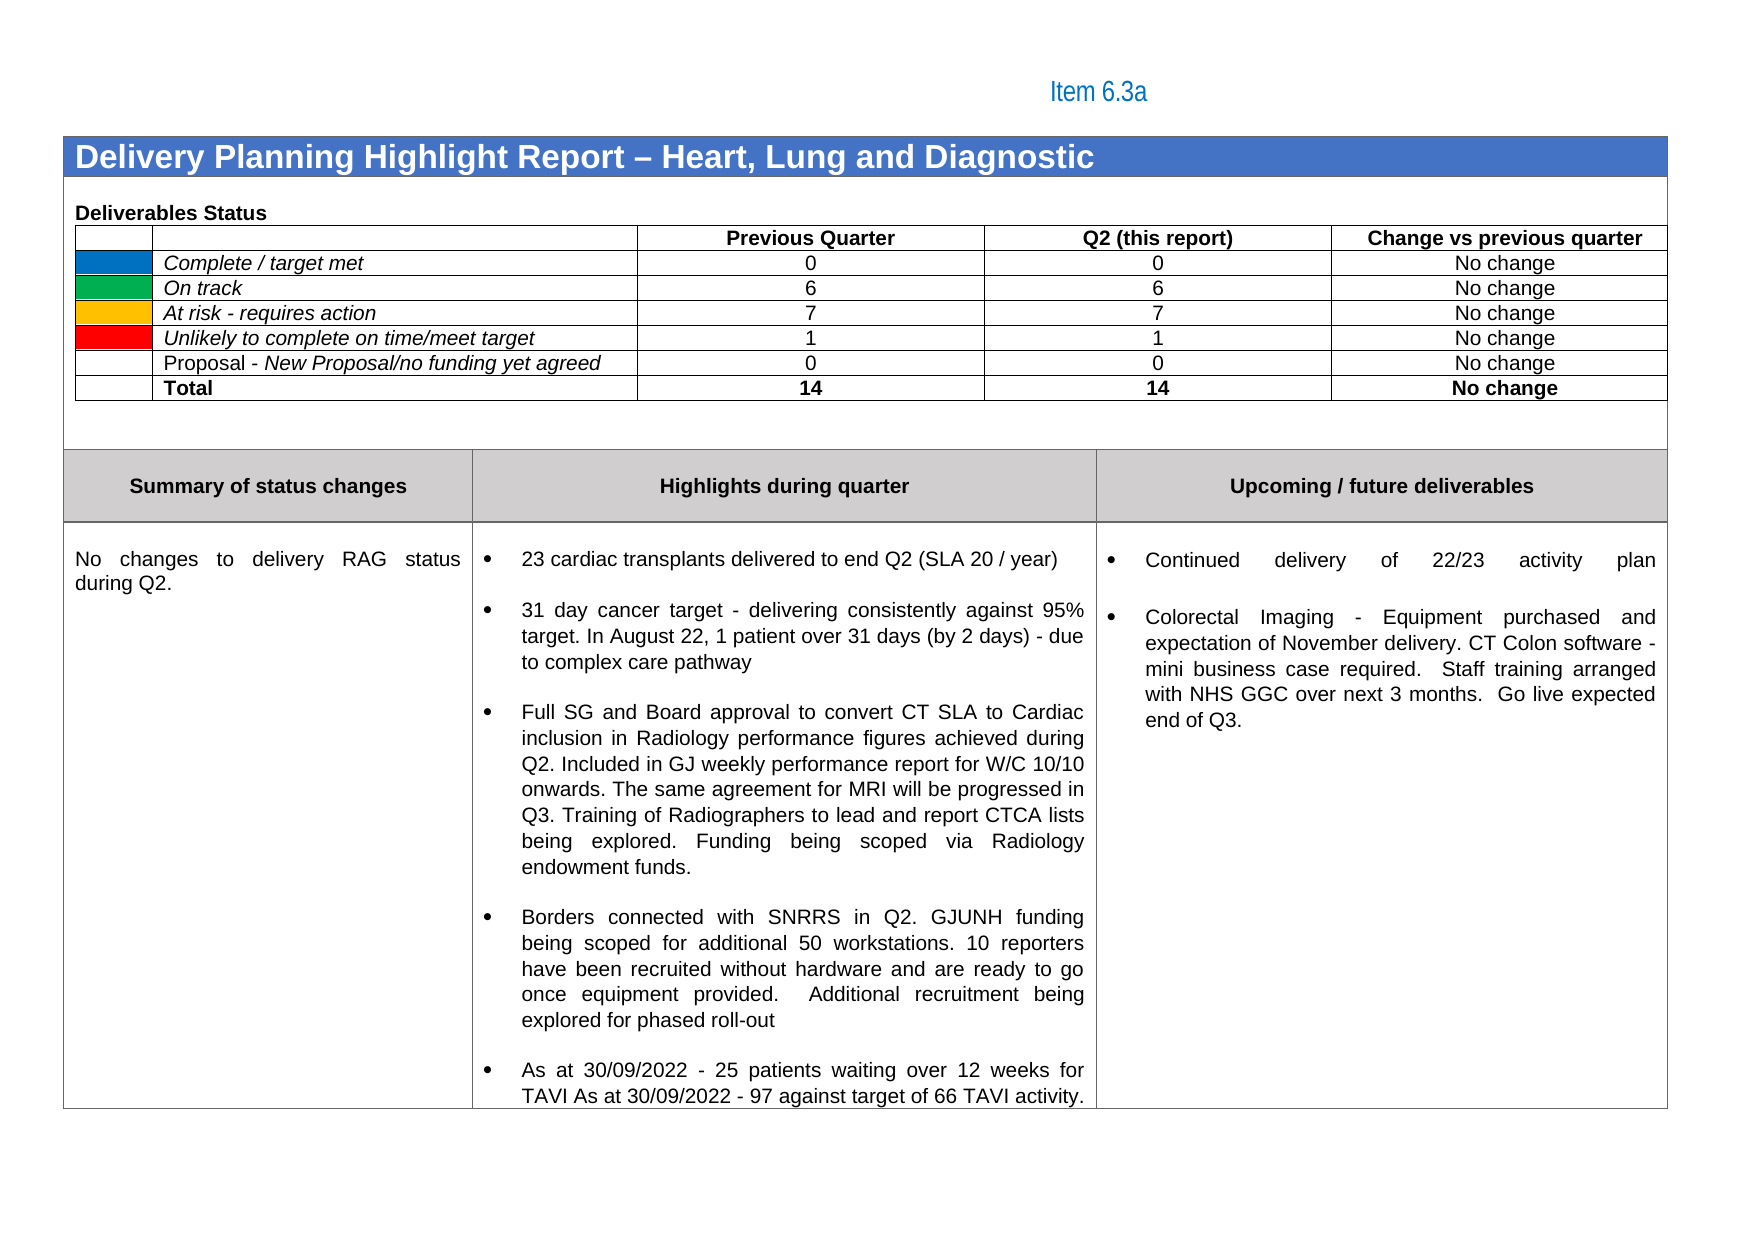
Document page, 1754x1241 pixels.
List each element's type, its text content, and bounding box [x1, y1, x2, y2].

table_cell Summary of status changes [64, 450, 472, 521]
table_header Delivery Planning Highlight Report – Heart, Lung and Diagnostic [64, 137, 1667, 176]
table_cell Upcoming / future deliverables [1097, 450, 1667, 521]
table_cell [1097, 523, 1667, 1108]
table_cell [64, 523, 472, 1108]
table_cell Highlights during quarter [473, 450, 1096, 521]
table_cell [473, 523, 1096, 1108]
table_cell Deliverables Status [64, 177, 1667, 448]
